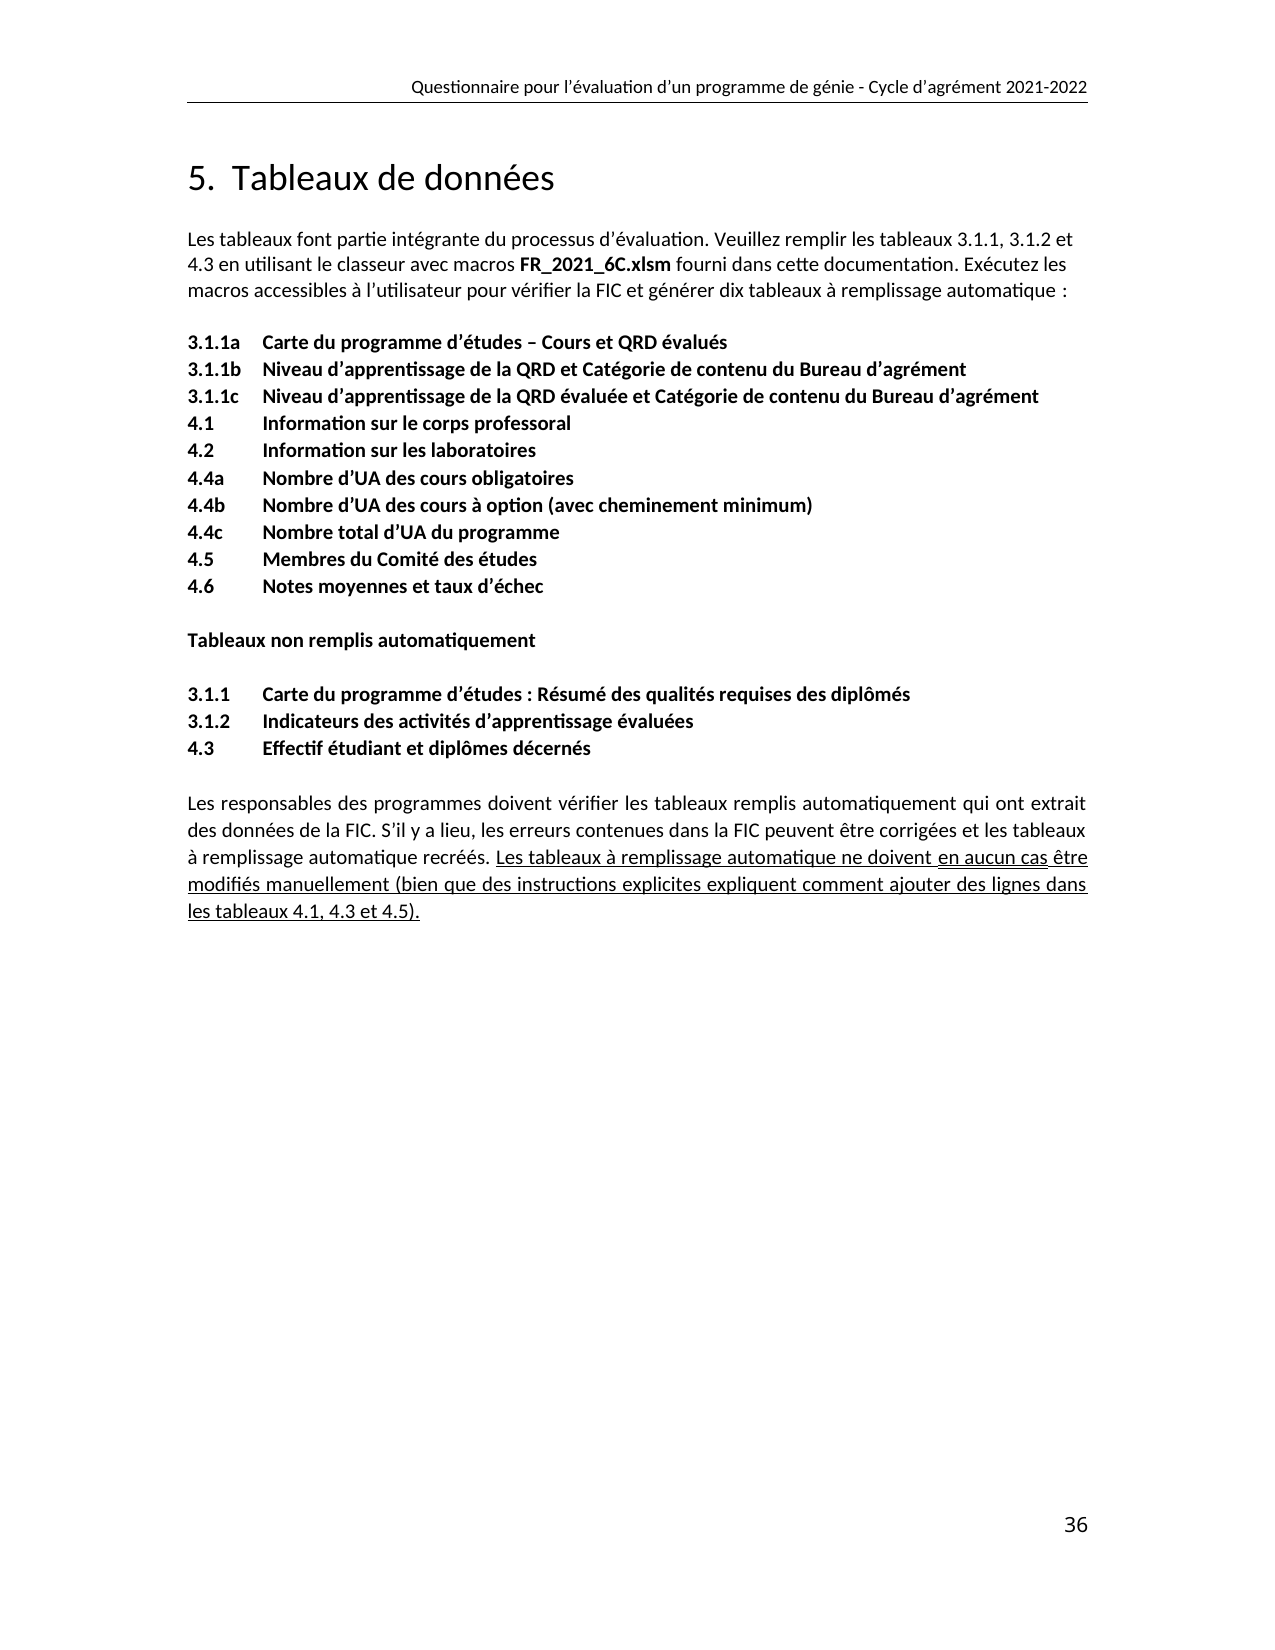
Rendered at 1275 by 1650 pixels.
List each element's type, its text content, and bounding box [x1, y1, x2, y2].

text 4.6 Notes moyennes et taux d’échec [187, 572, 1088, 599]
text Les responsables des programmes doivent vérifier les tableaux remplis automatiquement qui ont extrait des données de la FIC. S’il y a lieu, les erreurs contenues dans la FIC peuvent être corrigées et les tableaux à remplissage automatique recréés. Les tableaux à remplissage automatique ne doivent en aucun cas être modifiés manuellement (bien que des instructions explicites expliquent comment ajouter des lignes dans les tableaux 4.1, 4.3 et 4.5). [187, 894, 1088, 924]
text 4.4b Nombre d’UA des cours à option (avec cheminement minimum) [187, 490, 1088, 517]
text 4.4c Nombre total d’UA du programme [187, 517, 1088, 544]
text Les tableaux font partie intégrante du processus d’évaluation. Veuillez remplir les tableaux 3.1.1, 3.1.2 et 4.3 en utilisant le classeur avec macros FR_2021_6C.xlsm fourni dans cette documentation. Exécutez les macros accessibles à l’utilisateur pour vérifier la FIC et générer dix tableaux à remplissage automatique : [187, 226, 1088, 302]
text 3.1.1 Carte du programme d’études : Résumé des qualités requises des diplômés [187, 680, 1088, 707]
text 4.4a Nombre d’UA des cours obligatoires [187, 463, 1088, 490]
text 4.1 Information sur le corps professoral [187, 409, 1088, 436]
text 3.1.1c Niveau d’apprentissage de la QRD évaluée et Catégorie de contenu du Bureau d’agrément [187, 382, 1088, 409]
text 4.2 Information sur les laboratoires [187, 436, 1088, 463]
text Les responsables des programmes doivent vérifier les tableaux remplis automatiquement qui ont extrait des données de la FIC. S’il y a lieu, les erreurs contenues dans la FIC peuvent être corrigées et les tableaux à remplissage automatique recréés. Les tableaux à remplissage automatique ne doivent en aucun cas être modifiés manuellement (bien que des instructions explicites expliquent comment ajouter des lignes dans les tableaux 4.1, 4.3 et 4.5). [187, 788, 1088, 893]
text 3.1.2 Indicateurs des activités d’apprentissage évaluées [187, 707, 1088, 734]
text 4.3 Effectif étudiant et diplômes décernés [187, 734, 1088, 761]
text 3.1.1a Carte du programme d’études – Cours et QRD évalués [187, 328, 1088, 355]
text 4.5 Membres du Comité des études [187, 544, 1088, 572]
text Tableaux non remplis automatiquement [187, 626, 1088, 653]
text 3.1.1b Niveau d’apprentissage de la QRD et Catégorie de contenu du Bureau d’agrément [187, 355, 1088, 382]
subtitle Tableaux de données [187, 153, 1088, 199]
